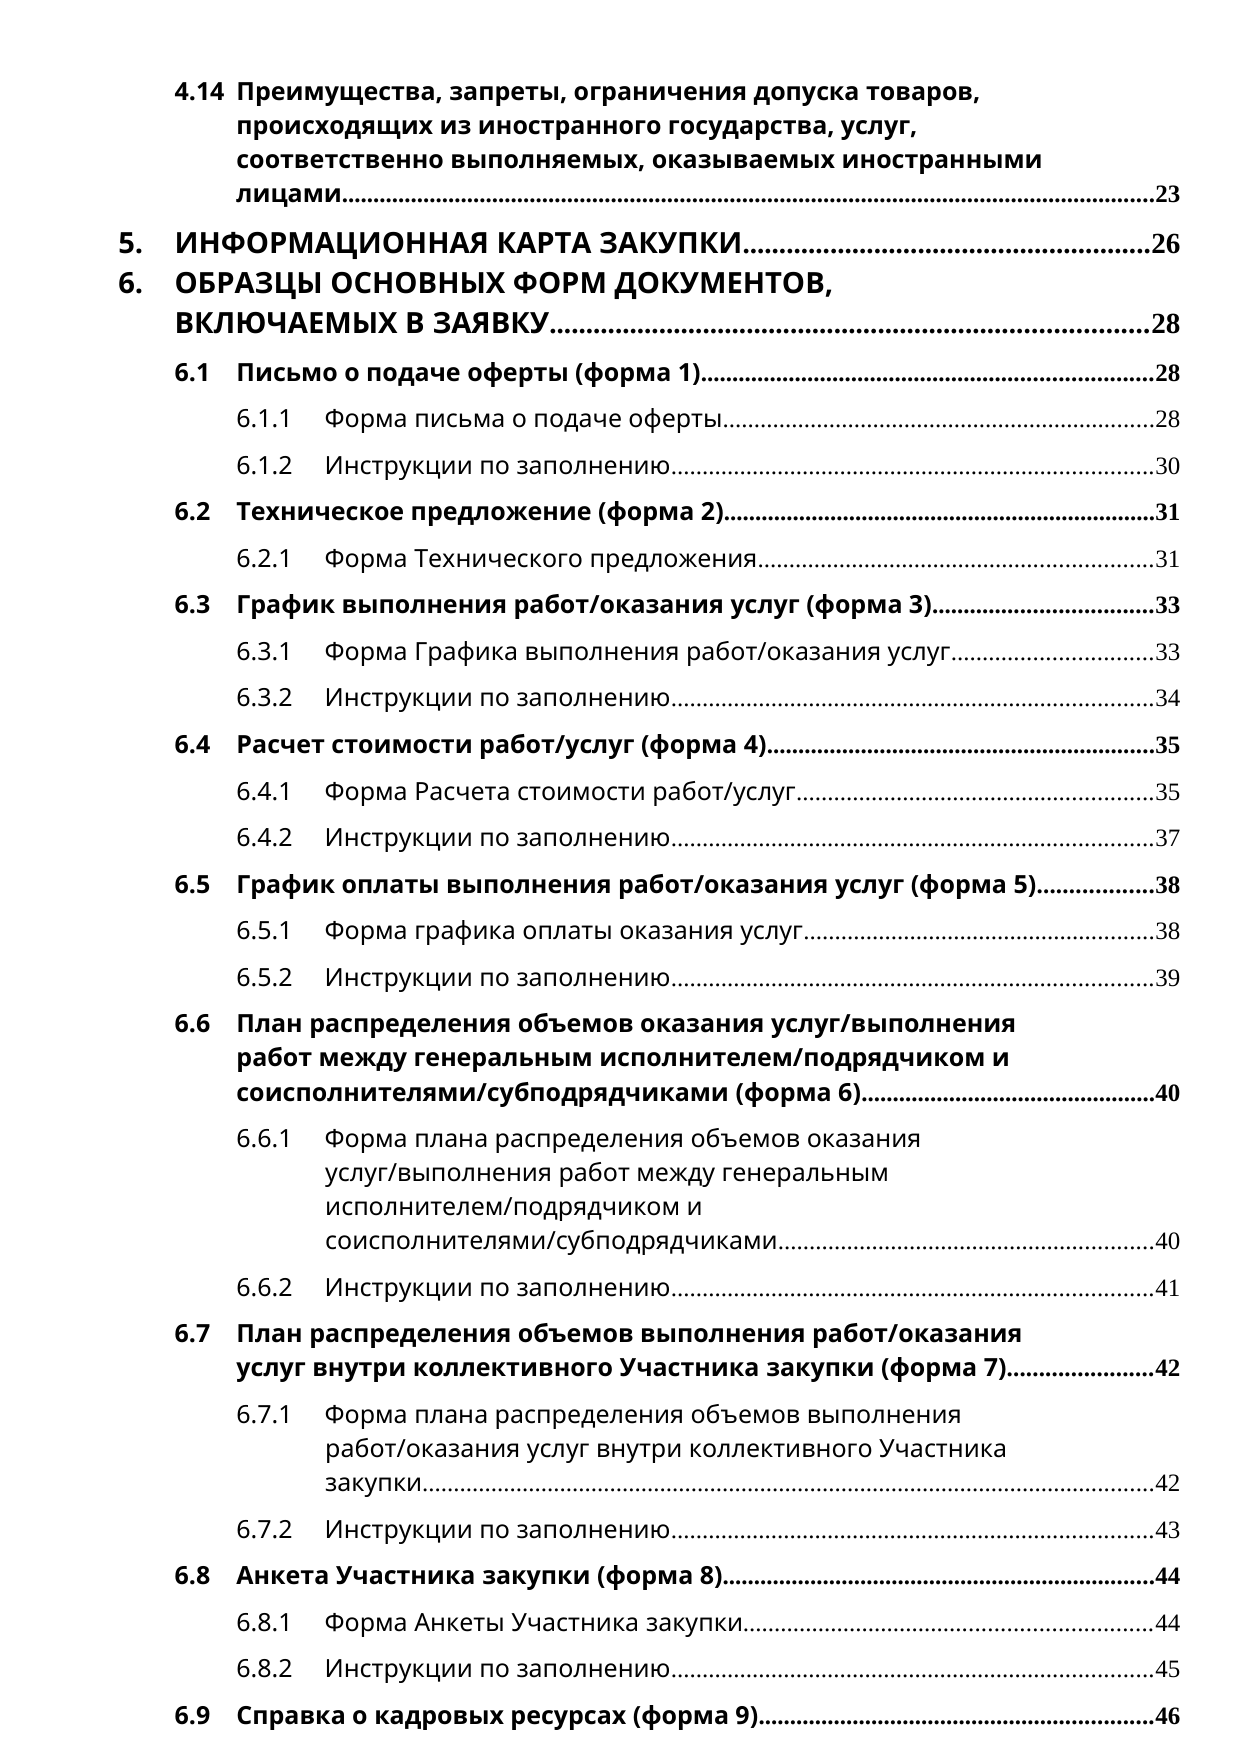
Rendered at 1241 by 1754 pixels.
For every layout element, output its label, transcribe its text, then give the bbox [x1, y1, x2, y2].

text 6.9 Справка о кадровых ресурсах (форма 9) 46 [174, 1698, 1063, 1732]
text 5. Информационная карта закупки 26 [118, 223, 1063, 262]
text 6.7.1 Форма плана распределения объемов выполнения работ/оказания услуг внутри коллективного Участника закупки 42 [236, 1397, 1063, 1499]
text 6.3 График выполнения работ/оказания услуг (форма 3) 33 [174, 587, 1063, 621]
text 6.3.1 Форма Графика выполнения работ/оказания услуг 33 [236, 633, 1063, 668]
text 6. Образцы основных форм документов, включаемых в заявку 28 [118, 262, 1063, 342]
text 6.8.1 Форма Анкеты Участника закупки 44 [236, 1604, 1063, 1638]
text 6.4 Расчет стоимости работ/услуг (форма 4) 35 [174, 727, 1063, 761]
text 6.8.2 Инструкции по заполнению 45 [236, 1651, 1063, 1685]
text 6.1.2 Инструкции по заполнению 30 [236, 447, 1063, 481]
text 6.5.1 Форма графика оплаты оказания услуг 38 [236, 913, 1063, 947]
text 6.6.2 Инструкции по заполнению 41 [236, 1269, 1063, 1303]
text 6.6 План распределения объемов оказания услуг/выполнения работ между генеральным исполнителем/подрядчиком и соисполнителями/субподрядчиками (форма 6) 40 [174, 1006, 1063, 1108]
text 6.1 Письмо о подаче оферты (форма 1) 28 [174, 354, 1063, 388]
text 6.2 Техническое предложение (форма 2) 31 [174, 494, 1063, 528]
text 6.3.2 Инструкции по заполнению 34 [236, 680, 1063, 714]
text 6.4.1 Форма Расчета стоимости работ/услуг 35 [236, 773, 1063, 807]
text 6.5 График оплаты выполнения работ/оказания услуг (форма 5) 38 [174, 866, 1063, 900]
text 6.7.2 Инструкции по заполнению 43 [236, 1511, 1063, 1545]
text 6.2.1 Форма Технического предложения 31 [236, 540, 1063, 574]
text 6.8 Анкета Участника закупки (форма 8) 44 [174, 1558, 1063, 1592]
text 6.1.1 Форма письма о подаче оферты 28 [236, 401, 1063, 435]
text 6.4.2 Инструкции по заполнению 37 [236, 820, 1063, 854]
text 6.5.2 Инструкции по заполнению 39 [236, 959, 1063, 993]
text 6.6.1 Форма плана распределения объемов оказания услуг/выполнения работ между генеральным исполнителем/подрядчиком и соисполнителями/субподрядчиками 40 [236, 1121, 1063, 1257]
text 4.14 Преимущества, запреты, ограничения допуска товаров, происходящих из иностранного государства, услуг, соответственно выполняемых, оказываемых иностранными лицами 23 [174, 74, 1063, 210]
text 6.7 План распределения объемов выполнения работ/оказания услуг внутри коллективного Участника закупки (форма 7) 42 [174, 1316, 1063, 1384]
